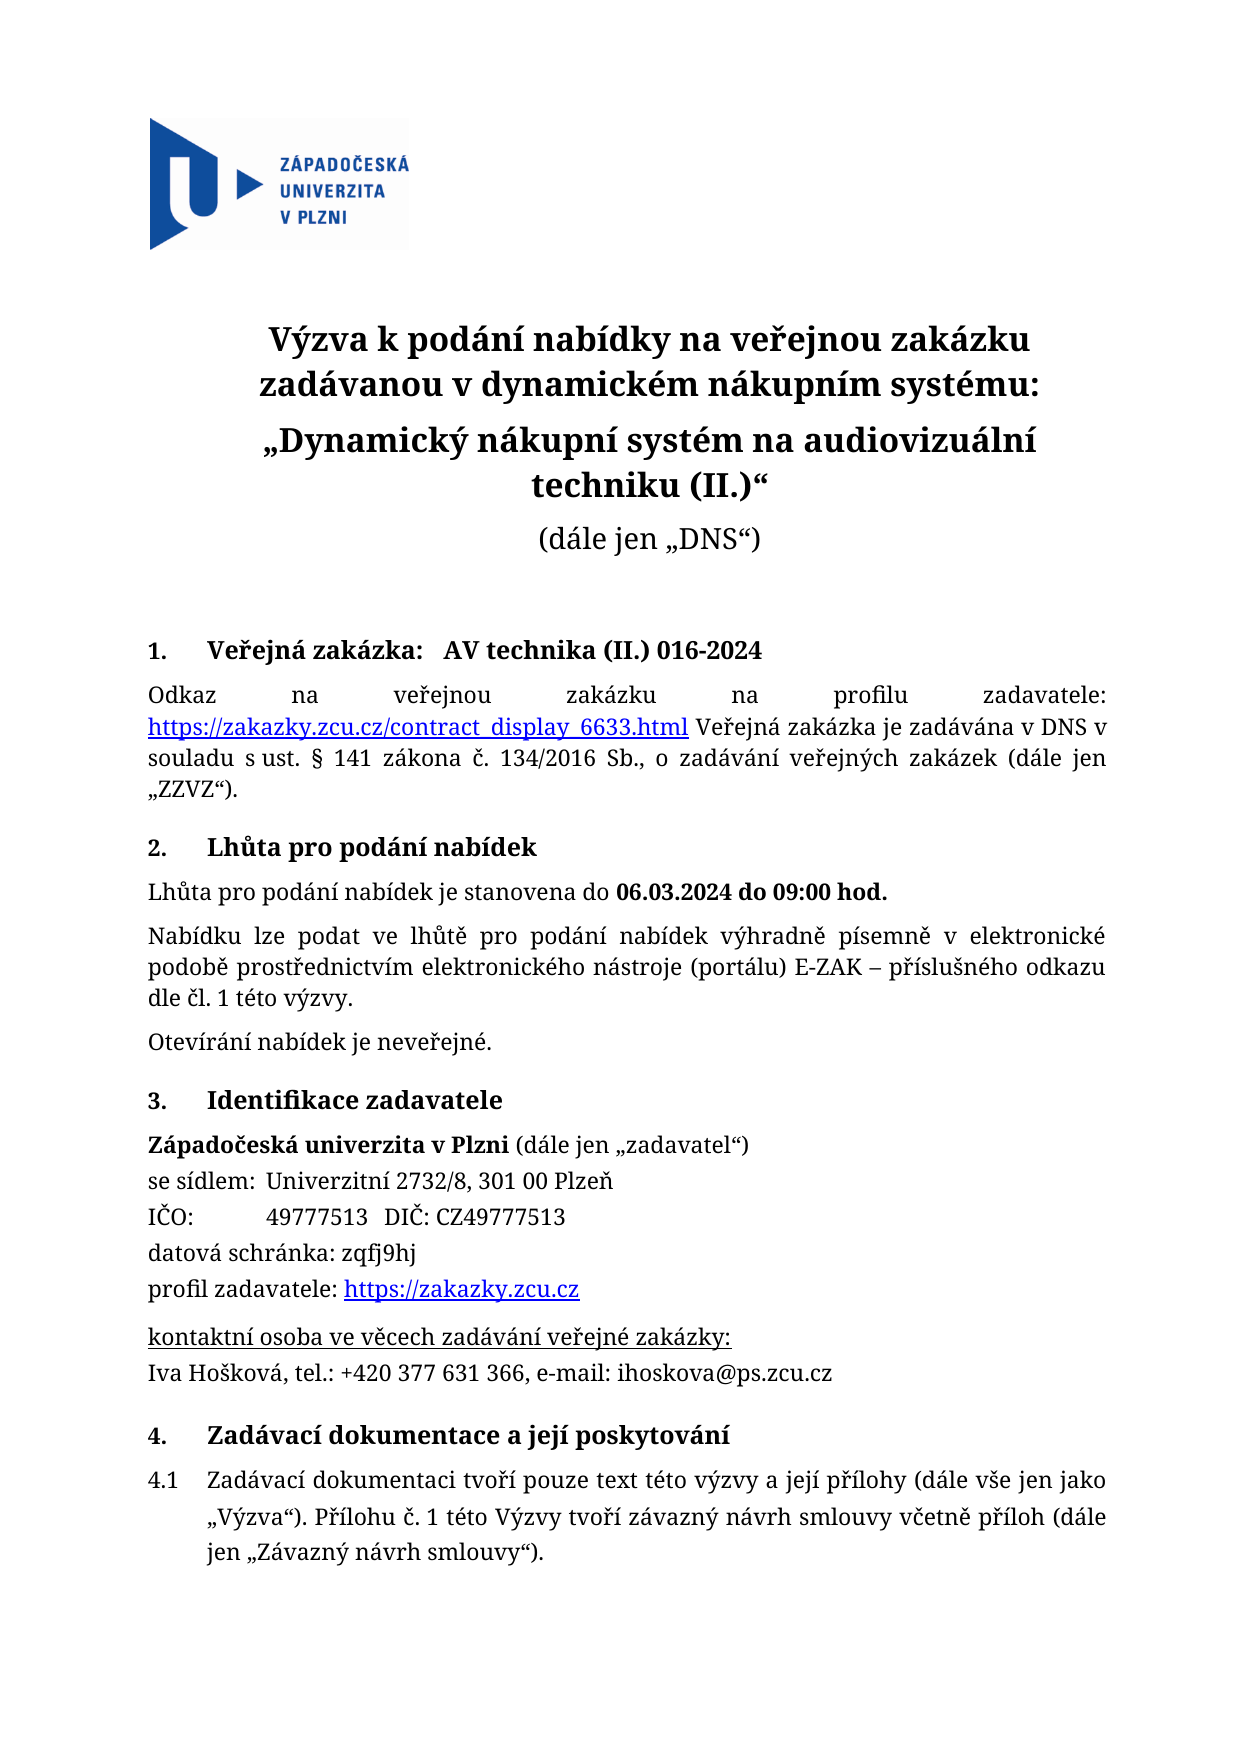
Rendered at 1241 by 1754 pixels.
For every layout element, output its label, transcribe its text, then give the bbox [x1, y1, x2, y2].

text Výzva k podání nabídky na veřejnou zakázku zadávanou v dynamickém nákupním systému: [192, 316, 1107, 406]
text Iva Hošková, tel.: +420 377 631 366, e-mail: ihoskova@ps.zcu.cz [148, 1357, 1107, 1388]
subtitle Veřejná zakázka: AV technika (II.) 016-2024 [148, 633, 1107, 667]
subtitle Identifikace zadavatele [148, 1082, 1107, 1116]
list Zadávací dokumentaci tvoří pouze text této výzvy a její přílohy (dále vše jen jako „Výzva“). Přílohu č. 1 této Výzvy tvoří závazný návrh smlouvy včetně příloh (dále jen „Závazný návrh smlouvy“). [148, 1464, 1107, 1568]
text Západočeská univerzita v Plzni (dále jen „zadavatel“) [148, 1129, 1107, 1160]
subtitle Zadávací dokumentace a její poskytování [148, 1418, 1107, 1452]
text Lhůta pro podání nabídek je stanovena do 06.03.2024 do 09:00 hod. [148, 876, 1107, 907]
text IČO: 49777513 DIČ: CZ49777513 [148, 1201, 1107, 1232]
text datová schránka: zqfj9hj [148, 1237, 1107, 1268]
text Otevírání nabídek je neveřejné. [148, 1026, 1107, 1057]
text kontaktní osoba ve věcech zadávání veřejné zakázky: [148, 1321, 1107, 1352]
text „Dynamický nákupní systém na audiovizuální techniku (II.)“ [192, 417, 1107, 508]
subtitle Lhůta pro podání nabídek [148, 829, 1107, 863]
text Odkaz na veřejnou zakázku na profilu zadavatele: https://zakazky.zcu.cz/contract_display_6633.html Veřejná zakázka je zadávána v DNS v souladu s ust. § 141 zákona č. 134/2016 Sb., o zadávání veřejných zakázek (dále jen „ZZVZ“). [148, 679, 1107, 804]
text se sídlem: Univerzitní 2732/8, 301 00 Plzeň [148, 1165, 1107, 1196]
text (dále jen „DNS“) [192, 518, 1107, 558]
text Nabídku lze podat ve lhůtě pro podání nabídek výhradně písemně v elektronické podobě prostřednictvím elektronického nástroje (portálu) E-ZAK – příslušného odkazu dle čl. 1 této výzvy. [148, 920, 1107, 1013]
picture [150, 118, 409, 250]
text profil zadavatele: https://zakazky.zcu.cz [148, 1273, 1107, 1304]
